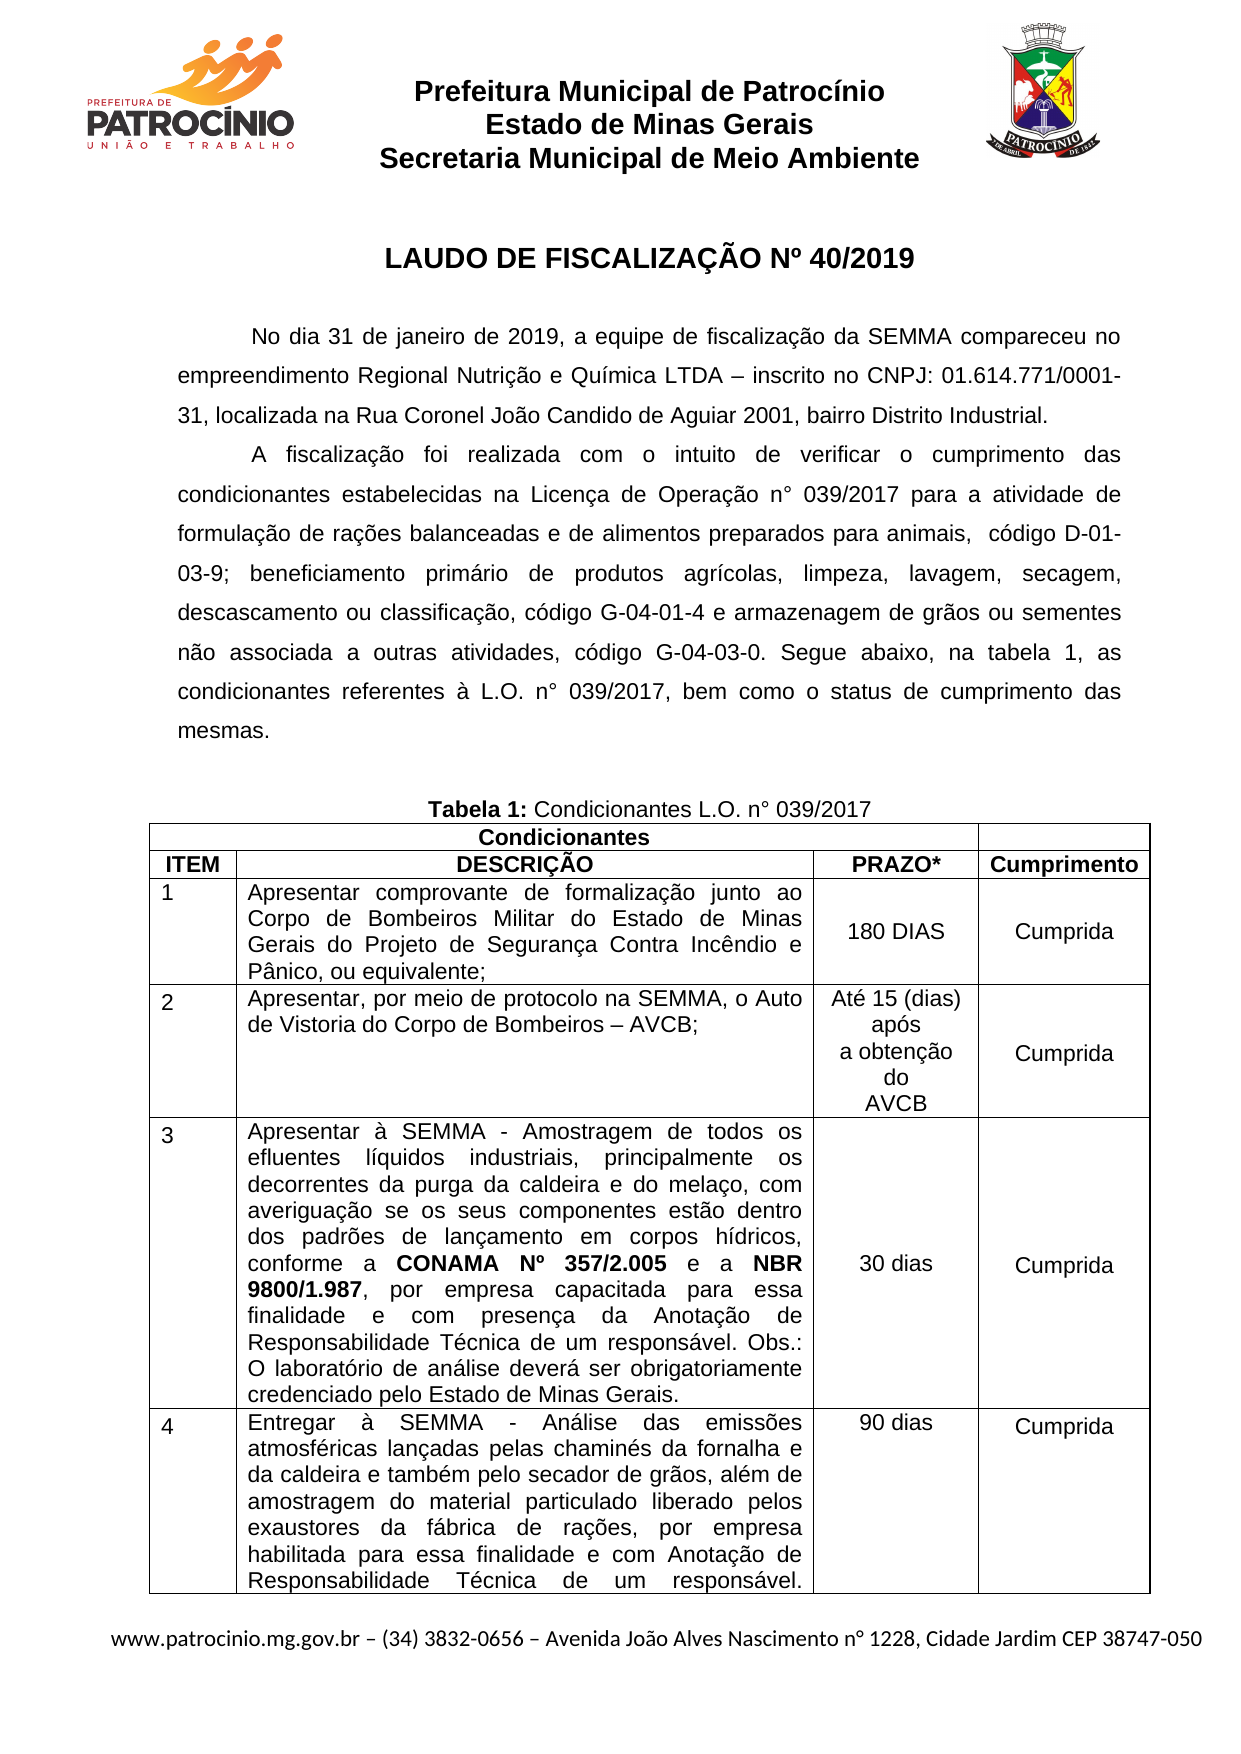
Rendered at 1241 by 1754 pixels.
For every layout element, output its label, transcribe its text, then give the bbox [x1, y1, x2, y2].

table_cell 3 [150, 1118, 236, 1408]
table_cell 30 dias [814, 1118, 978, 1408]
table_cell PRAZO* [814, 851, 978, 877]
table_cell 90 dias [814, 1409, 978, 1593]
table_cell Cumprimento [979, 851, 1149, 877]
table_cell Apresentar, por meio de protocolo na SEMMA, o Auto de Vistoria do Corpo de Bombeiros – AVCB; [237, 985, 813, 1117]
table_cell Apresentar comprovante de formalização junto ao Corpo de Bombeiros Militar do Estado de Minas Gerais do Projeto de Segurança Contra Incêndio e Pânico, ou equivalente; [237, 879, 813, 984]
table_cell Até 15 (dias) após a obtenção do AVCB [814, 985, 978, 1117]
table_cell 4 [150, 1409, 236, 1593]
picture [986, 23, 1100, 158]
text No dia 31 de janeiro de 2019, a equipe de fiscalização da SEMMA compareceu no empreendimento Regional Nutrição e Química LTDA – inscrito no CNPJ: 01.614.771/0001-31, localizada na Rua Coronel João Candido de Aguiar 2001, bairro Distrito Industrial. [177, 323, 1122, 428]
table_cell Cumprida [979, 1118, 1149, 1408]
text A fiscalização foi realizada com o intuito de verificar o cumprimento das condicionantes estabelecidas na Licença de Operação n° 039/2017 para a atividade de formulação de rações balanceadas e de alimentos preparados para animais, código D-01-03-9; beneficiamento primário de produtos agrícolas, limpeza, lavagem, secagem, descascamento ou classificação, código G-04-01-4 e armazenagem de grãos ou sementes não associada a outras atividades, código G-04-03-0. Segue abaixo, na tabela 1, as condicionantes referentes à L.O. n° 039/2017, bem como o status de cumprimento das mesmas. [177, 441, 1122, 744]
table_cell ITEM [150, 851, 236, 877]
table_header [979, 824, 1149, 850]
table_cell Cumprida [979, 985, 1149, 1117]
table_cell Apresentar à SEMMA - Amostragem de todos os efluentes líquidos industriais, principalmente os decorrentes da purga da caldeira e do melaço, com averiguação se os seus componentes estão dentro dos padrões de lançamento em corpos hídricos, conforme a CONAMA Nº 357/2.005 e a NBR 9800/1.987, por empresa capacitada para essa finalidade e com presença da Anotação de Responsabilidade Técnica de um responsável. Obs.: O laboratório de análise deverá ser obrigatoriamente credenciado pelo Estado de Minas Gerais. [237, 1118, 813, 1408]
table_cell 180 DIAS [814, 879, 978, 984]
table_cell 1 [150, 879, 236, 984]
picture [87, 34, 294, 149]
table_cell 2 [150, 985, 236, 1117]
table_cell DESCRIÇÃO [237, 851, 813, 877]
table_cell Cumprida [979, 1409, 1149, 1593]
table_header Condicionantes [150, 824, 978, 850]
table_cell Cumprida [979, 879, 1149, 984]
text Tabela 1: Condicionantes L.O. n° 039/2017 [177, 796, 1122, 823]
text LAUDO DE FISCALIZAÇÃO Nº 40/2019 [177, 241, 1122, 274]
